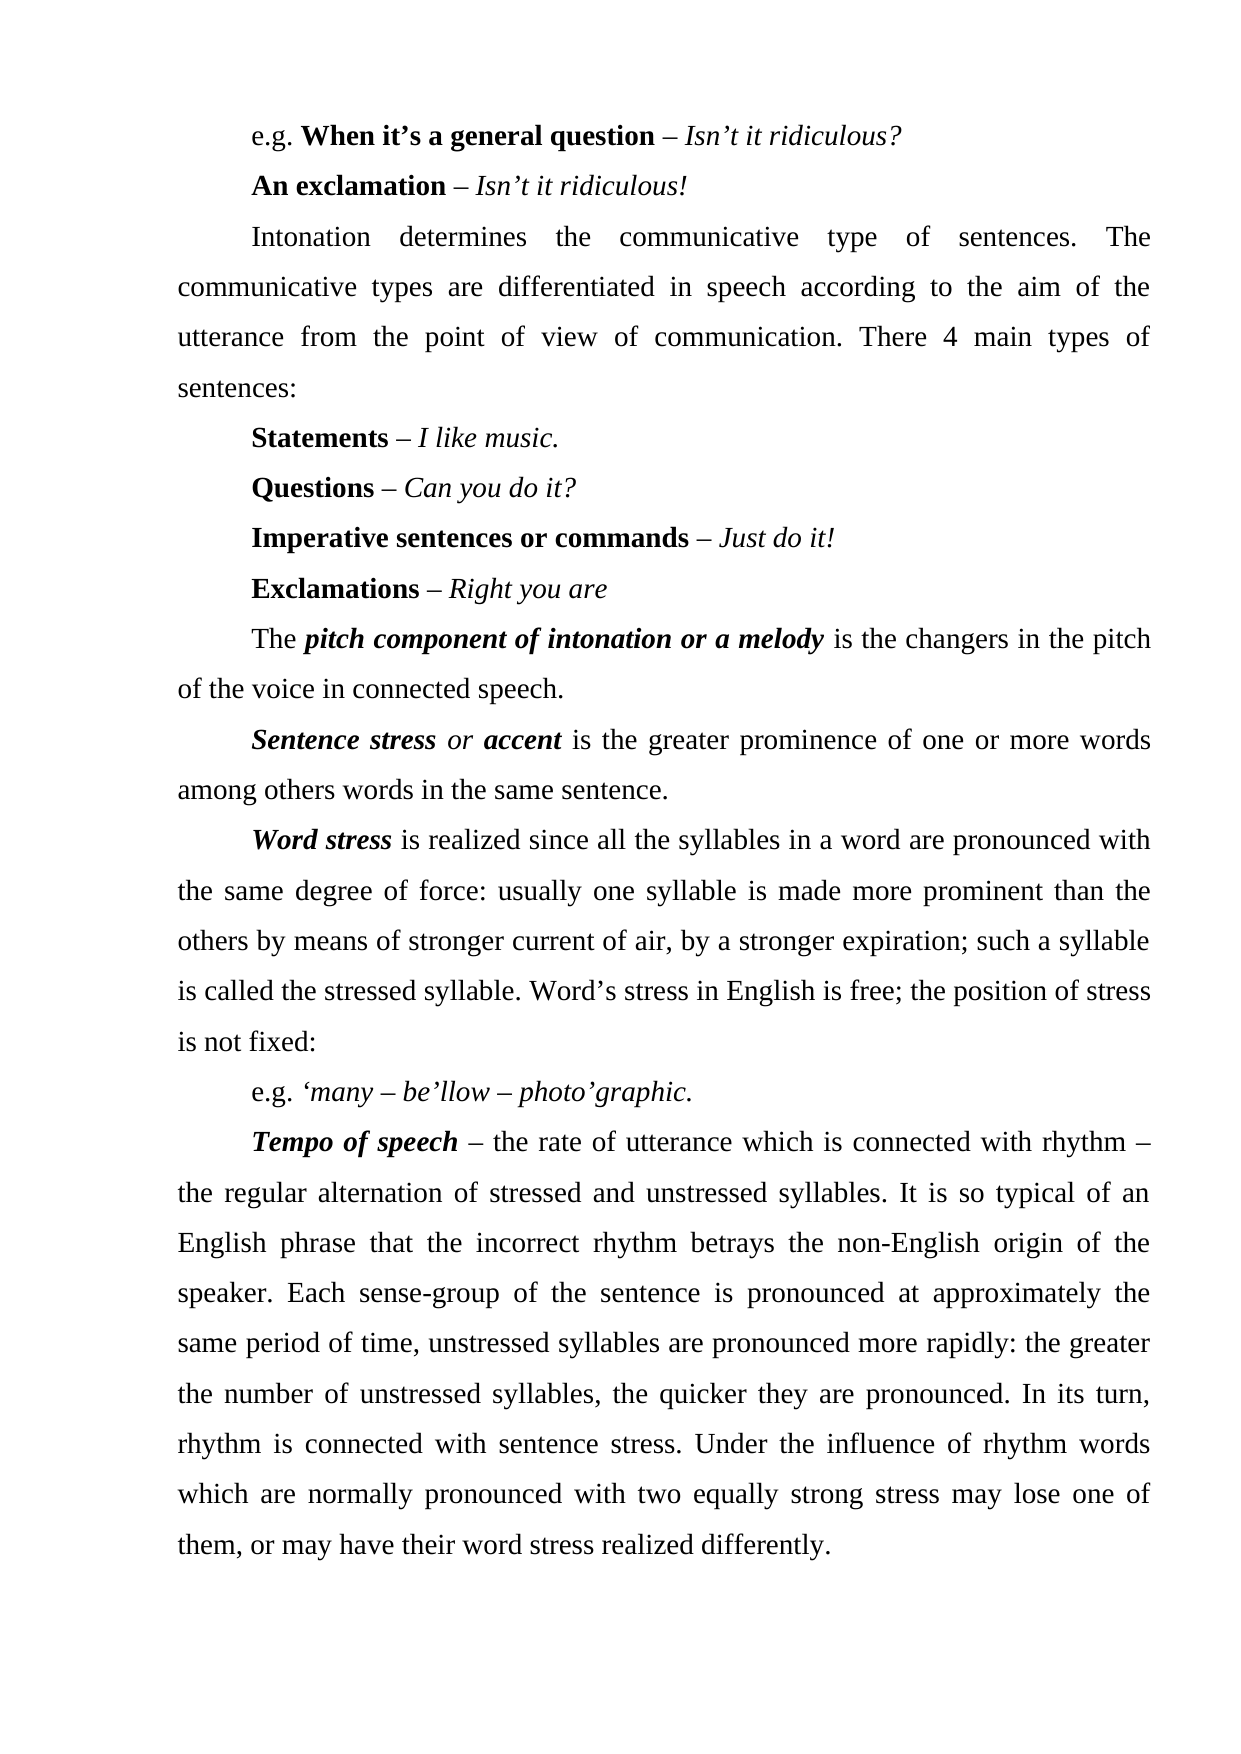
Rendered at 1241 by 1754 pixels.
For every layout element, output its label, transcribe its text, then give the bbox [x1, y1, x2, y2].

text An exclamation – Isn’t it ridiculous! [177, 168, 1152, 202]
text Intonation determines the communicative type of sentences. The communicative types are differentiated in speech according to the aim of the utterance from the point of view of communication. There 4 main types of sentences: [177, 219, 1152, 403]
text Questions – Can you do it? [177, 470, 1152, 504]
text Statements – I like music. [177, 420, 1152, 453]
text Tempo of speech – the rate of utterance which is connected with rhythm – the regular alternation of stressed and unstressed syllables. It is so typical of an English phrase that the incorrect rhythm betrays the non-English origin of the speaker. Each sense-group of the sentence is pronounced at approximately the same period of time, unstressed syllables are pronounced more rapidly: the greater the number of unstressed syllables, the quicker they are pronounced. In its turn, rhythm is connected with sentence stress. Under the influence of rhythm words which are normally pronounced with two equally strong stress may lose one of them, or may have their word stress realized differently. [177, 1124, 1152, 1560]
text The pitch component of intonation or a melody is the changers in the pitch of the voice in connected speech. [177, 621, 1152, 705]
text e.g. When it’s a general question – Isn’t it ridiculous? [177, 118, 1152, 152]
text Word stress is realized since all the syllables in a word are pronounced with the same degree of force: usually one syllable is made more prominent than the others by means of stronger current of air, by a stronger expiration; such a syllable is called the stressed syllable. Word’s stress in English is free; the position of stress is not fixed: [177, 822, 1152, 1057]
text Sentence stress or accent is the greater prominence of one or more words among others words in the same sentence. [177, 722, 1152, 806]
text e.g. ‘many – be’llow – photo’graphic. [177, 1074, 1152, 1108]
text Exclamations – Right you are [177, 571, 1152, 604]
text Imperative sentences or commands – Just do it! [177, 521, 1152, 554]
